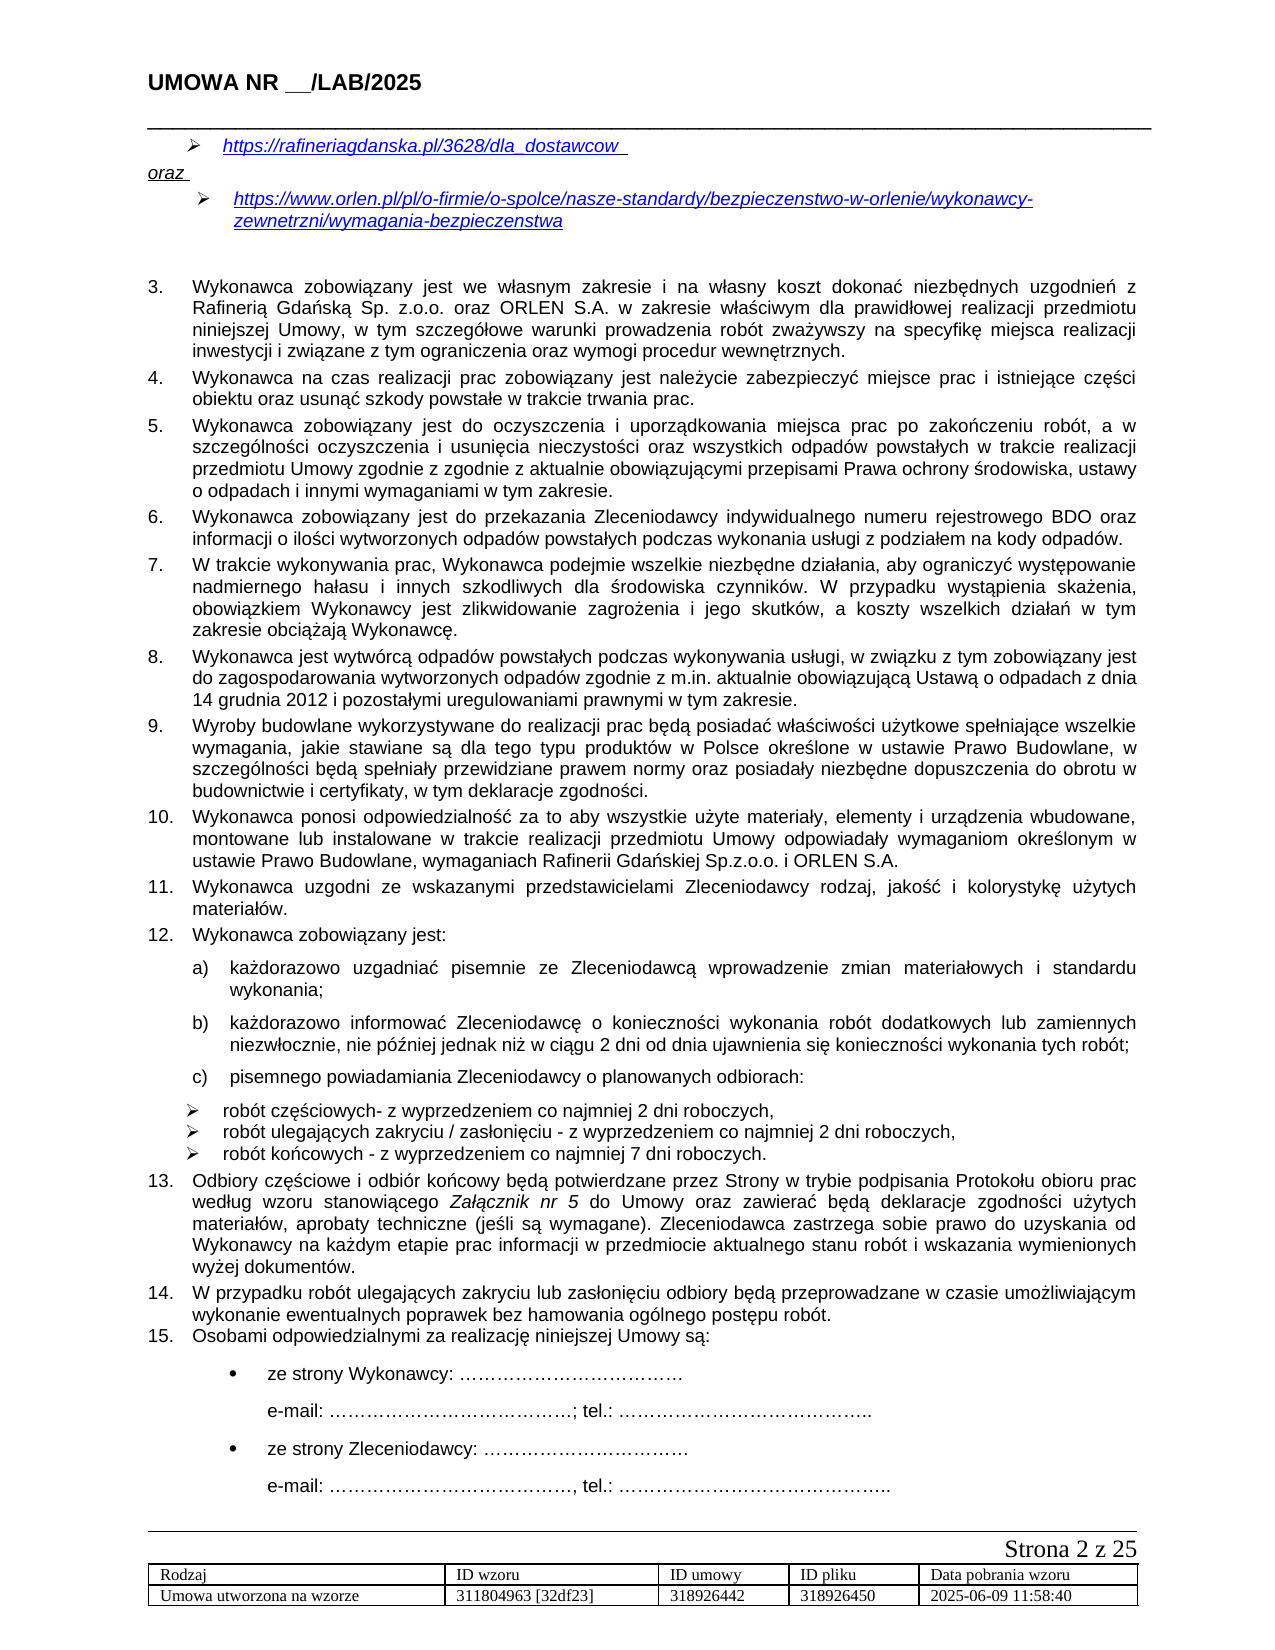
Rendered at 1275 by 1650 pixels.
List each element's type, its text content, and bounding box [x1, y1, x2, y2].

text oraz [148, 162, 1137, 183]
text e-mail: …………………………………; tel.: ………………………………….. [267, 1400, 1137, 1422]
list ze strony Zleceniodawcy: …………………………… [229, 1437, 1137, 1459]
list Wykonawca zobowiązany jest: [148, 924, 1137, 946]
list Osobami odpowiedzialnymi za realizację niniejszej Umowy są: [148, 1325, 1137, 1347]
list pisemnego powiadamiania Zleceniodawcy o planowanych odbiorach: [192, 1066, 1137, 1088]
list https://www.orlen.pl/pl/o-firmie/o-spolce/nasze-standardy/bezpieczenstwo-w-orlenie/wykonawcy-zewnetrzni/wymagania-bezpieczenstwa [196, 188, 1137, 231]
list Wykonawca uzgodni ze wskazanymi przedstawicielami Zleceniodawcy rodzaj, jakość i kolorystykę użytych materiałów. [148, 876, 1137, 919]
list ze strony Wykonawcy: ……………………………… [229, 1363, 1137, 1384]
text e-mail: …………………………………, tel.: …………………………………….. [267, 1475, 1137, 1496]
list każdorazowo uzgadniać pisemnie ze Zleceniodawcą wprowadzenie zmian materiałowych i standardu wykonania; [192, 957, 1137, 1000]
list Wyroby budowlane wykorzystywane do realizacji prac będą posiadać właściwości użytkowe spełniające wszelkie wymagania, jakie stawiane są dla tego typu produktów w Polsce określone w ustawie Prawo Budowlane, w szczególności będą spełniały przewidziane prawem normy oraz posiadały niezbędne dopuszczenia do obrotu w budownictwie i certyfikaty, w tym deklaracje zgodności. [148, 715, 1137, 801]
list W przypadku robót ulegających zakryciu lub zasłonięciu odbiory będą przeprowadzane w czasie umożliwiającym wykonanie ewentualnych poprawek bez hamowania ogólnego postępu robót. [148, 1282, 1137, 1325]
list Wykonawca jest wytwórcą odpadów powstałych podczas wykonywania usługi, w związku z tym zobowiązany jest do zagospodarowania wytworzonych odpadów zgodnie z m.in. aktualnie obowiązującą Ustawą o odpadach z dnia 14 grudnia 2012 i pozostałymi uregulowaniami prawnymi w tym zakresie. [148, 645, 1137, 710]
list Wykonawca na czas realizacji prac zobowiązany jest należycie zabezpieczyć miejsce prac i istniejące części obiektu oraz usunąć szkody powstałe w trakcie trwania prac. [148, 367, 1137, 410]
list Wykonawca zobowiązany jest do oczyszczenia i uporządkowania miejsca prac po zakończeniu robót, a w szczególności oczyszczenia i usunięcia nieczystości oraz wszystkich odpadów powstałych w trakcie realizacji przedmiotu Umowy zgodnie z zgodnie z aktualnie obowiązującymi przepisami Prawa ochrony środowiska, ustawy o odpadach i innymi wymaganiami w tym zakresie. [148, 415, 1137, 501]
list W trakcie wykonywania prac, Wykonawca podejmie wszelkie niezbędne działania, aby ograniczyć występowanie nadmiernego hałasu i innych szkodliwych dla środowiska czynników. W przypadku wystąpienia skażenia, obowiązkiem Wykonawcy jest zlikwidowanie zagrożenia i jego skutków, a koszty wszelkich działań w tym zakresie obciążają Wykonawcę. [148, 554, 1137, 640]
list Wykonawca zobowiązany jest we własnym zakresie i na własny koszt dokonać niezbędnych uzgodnień z Rafinerią Gdańską Sp. z.o.o. oraz ORLEN S.A. w zakresie właściwym dla prawidłowej realizacji przedmiotu niniejszej Umowy, w tym szczegółowe warunki prowadzenia robót zważywszy na specyfikę miejsca realizacji inwestycji i związane z tym ograniczenia oraz wymogi procedur wewnętrznych. [148, 275, 1137, 362]
list https://rafineriagdanska.pl/3628/dla_dostawcow [185, 135, 1137, 157]
list robót częściowych- z wyprzedzeniem co najmniej 2 dni roboczych, [185, 1099, 1137, 1121]
list robót ulegających zakryciu / zasłonięciu - z wyprzedzeniem co najmniej 2 dni roboczych, [185, 1121, 1137, 1143]
list każdorazowo informować Zleceniodawcę o konieczności wykonania robót dodatkowych lub zamiennych niezwłocznie, nie później jednak niż w ciągu 2 dni od dnia ujawnienia się konieczności wykonania tych robót; [192, 1012, 1137, 1055]
list robót końcowych - z wyprzedzeniem co najmniej 7 dni roboczych. [185, 1143, 1137, 1164]
list Wykonawca zobowiązany jest do przekazania Zleceniodawcy indywidualnego numeru rejestrowego BDO oraz informacji o ilości wytworzonych odpadów powstałych podczas wykonania usługi z podziałem na kody odpadów. [148, 506, 1137, 549]
list Odbiory częściowe i odbiór końcowy będą potwierdzane przez Strony w trybie podpisania Protokołu obioru prac według wzoru stanowiącego Załącznik nr 5 do Umowy oraz zawierać będą deklaracje zgodności użytych materiałów, aprobaty techniczne (jeśli są wymagane). Zleceniodawca zastrzega sobie prawo do uzyskania od Wykonawcy na każdym etapie prac informacji w przedmiocie aktualnego stanu robót i wskazania wymienionych wyżej dokumentów. [148, 1169, 1137, 1277]
list Wykonawca ponosi odpowiedzialność za to aby wszystkie użyte materiały, elementy i urządzenia wbudowane, montowane lub instalowane w trakcie realizacji przedmiotu Umowy odpowiadały wymaganiom określonym w ustawie Prawo Budowlane, wymaganiach Rafinerii Gdańskiej Sp.z.o.o. i ORLEN S.A. [148, 806, 1137, 871]
